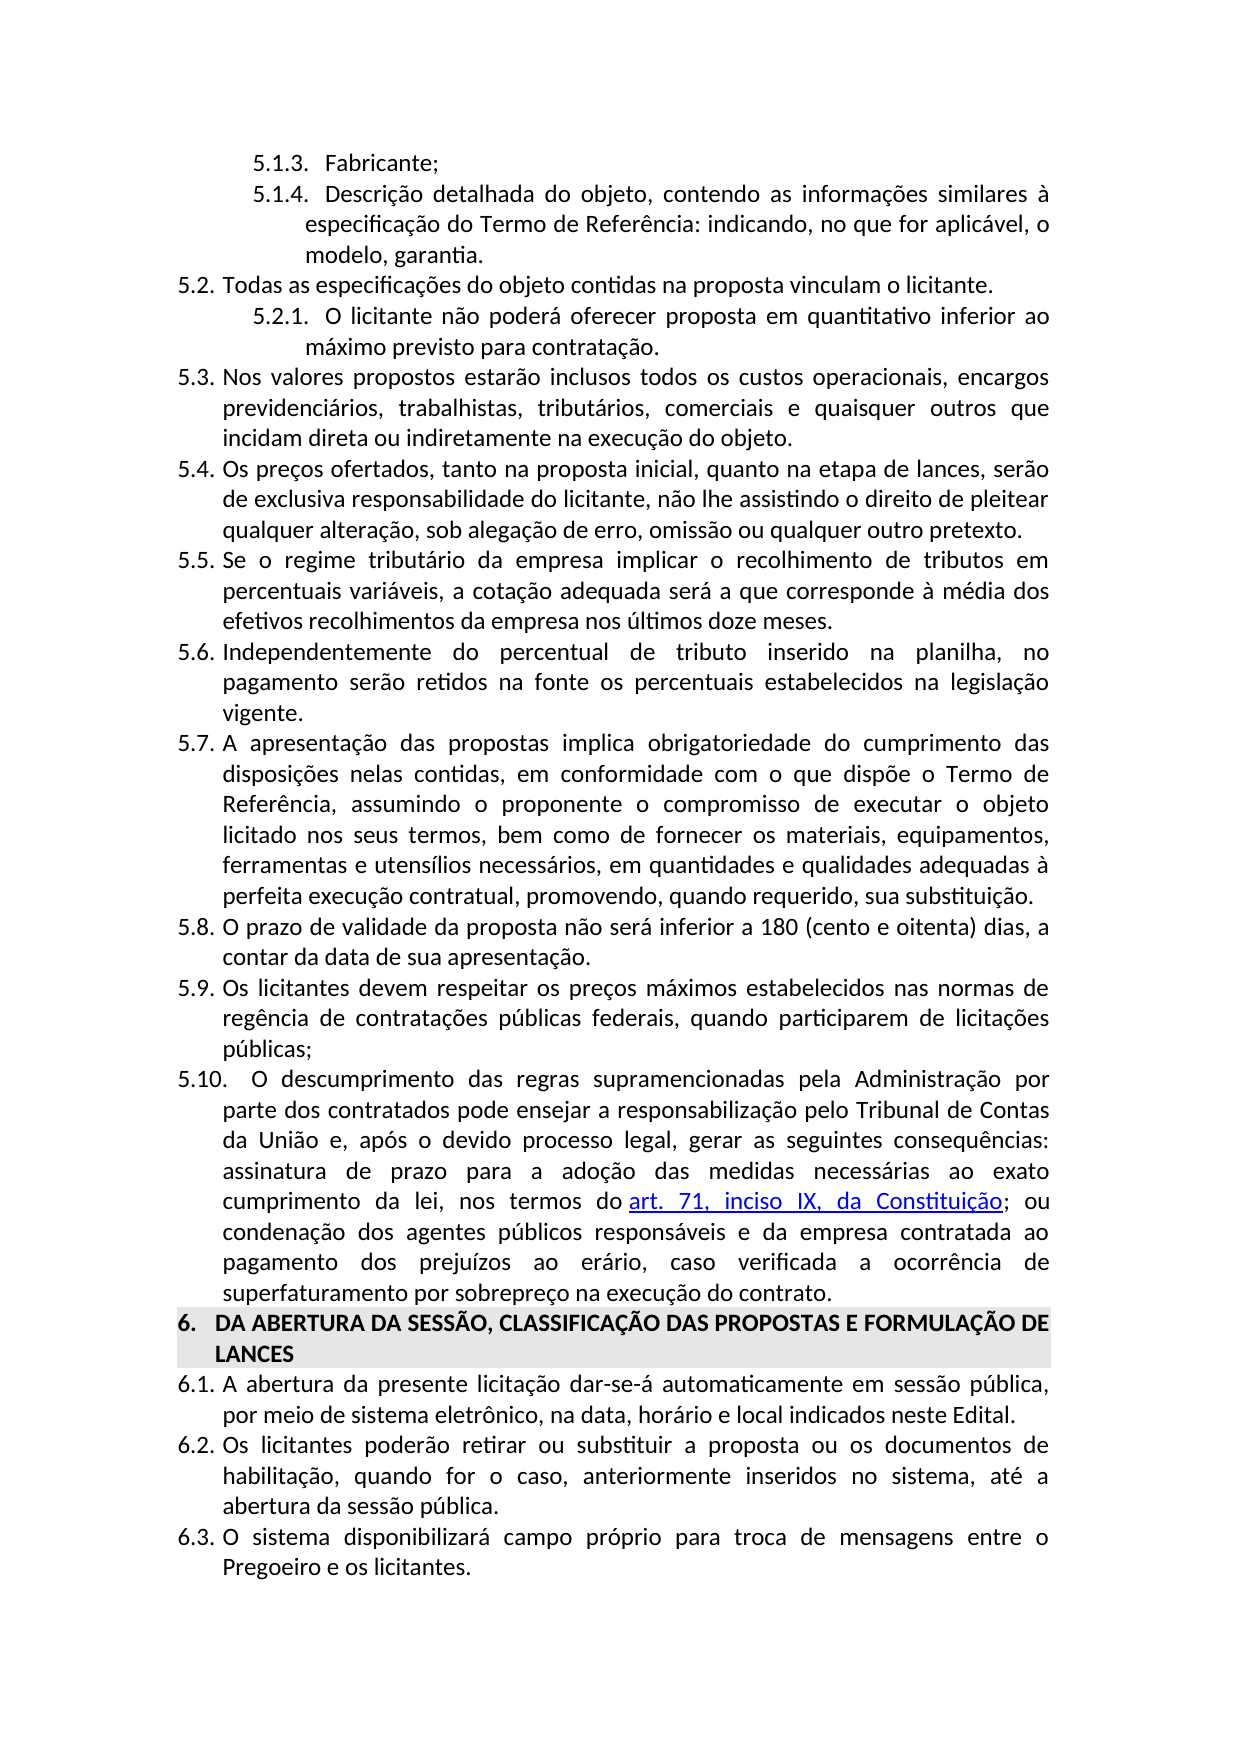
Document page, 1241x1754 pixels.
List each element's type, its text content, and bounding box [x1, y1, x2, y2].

list O licitante não poderá oferecer proposta em quantitativo inferior ao máximo previsto para contratação. [252, 300, 1051, 361]
list Os preços ofertados, tanto na proposta inicial, quanto na etapa de lances, serão de exclusiva responsabilidade do licitante, não lhe assistindo o direito de pleitear qualquer alteração, sob alegação de erro, omissão ou qualquer outro pretexto. [177, 453, 1051, 544]
list Nos valores propostos estarão inclusos todos os custos operacionais, encargos previdenciários, trabalhistas, tributários, comerciais e quaisquer outros que incidam direta ou indiretamente na execução do objeto. [177, 361, 1051, 453]
list Os licitantes poderão retirar ou substituir a proposta ou os documentos de habilitação, quando for o caso, anteriormente inseridos no sistema, até a abertura da sessão pública. [177, 1429, 1051, 1521]
list Todas as especificações do objeto contidas na proposta vinculam o licitante. [177, 270, 1051, 300]
list O sistema disponibilizará campo próprio para troca de mensagens entre o Pregoeiro e os licitantes. [177, 1521, 1051, 1582]
list Fabricante; [252, 148, 1051, 178]
list Os licitantes devem respeitar os preços máximos estabelecidos nas normas de regência de contratações públicas federais, quando participarem de licitações públicas; [177, 972, 1051, 1063]
list Descrição detalhada do objeto, contendo as informações similares à especificação do Termo de Referência: indicando, no que for aplicável, o modelo, garantia. [252, 178, 1051, 270]
list A abertura da presente licitação dar-se-á automaticamente em sessão pública, por meio de sistema eletrônico, na data, horário e local indicados neste Edital. [177, 1368, 1051, 1429]
list DA ABERTURA DA SESSÃO, CLASSIFICAÇÃO DAS PROPOSTAS E FORMULAÇÃO DE LANCES [177, 1307, 1051, 1368]
list A apresentação das propostas implica obrigatoriedade do cumprimento das disposições nelas contidas, em conformidade com o que dispõe o Termo de Referência, assumindo o proponente o compromisso de executar o objeto licitado nos seus termos, bem como de fornecer os materiais, equipamentos, ferramentas e utensílios necessários, em quantidades e qualidades adequadas à perfeita execução contratual, promovendo, quando requerido, sua substituição. [177, 727, 1051, 911]
list Independentemente do percentual de tributo inserido na planilha, no pagamento serão retidos na fonte os percentuais estabelecidos na legislação vigente. [177, 636, 1051, 727]
list O descumprimento das regras supramencionadas pela Administração por parte dos contratados pode ensejar a responsabilização pelo Tribunal de Contas da União e, após o devido processo legal, gerar as seguintes consequências: assinatura de prazo para a adoção das medidas necessárias ao exato cumprimento da lei, nos termos do art. 71, inciso IX, da Constituição; ou condenação dos agentes públicos responsáveis e da empresa contratada ao pagamento dos prejuízos ao erário, caso verificada a ocorrência de superfaturamento por sobrepreço na execução do contrato. [177, 1063, 1051, 1307]
list O prazo de validade da proposta não será inferior a 180 (cento e oitenta) dias, a contar da data de sua apresentação. [177, 911, 1051, 972]
list Se o regime tributário da empresa implicar o recolhimento de tributos em percentuais variáveis, a cotação adequada será a que corresponde à média dos efetivos recolhimentos da empresa nos últimos doze meses. [177, 544, 1051, 636]
